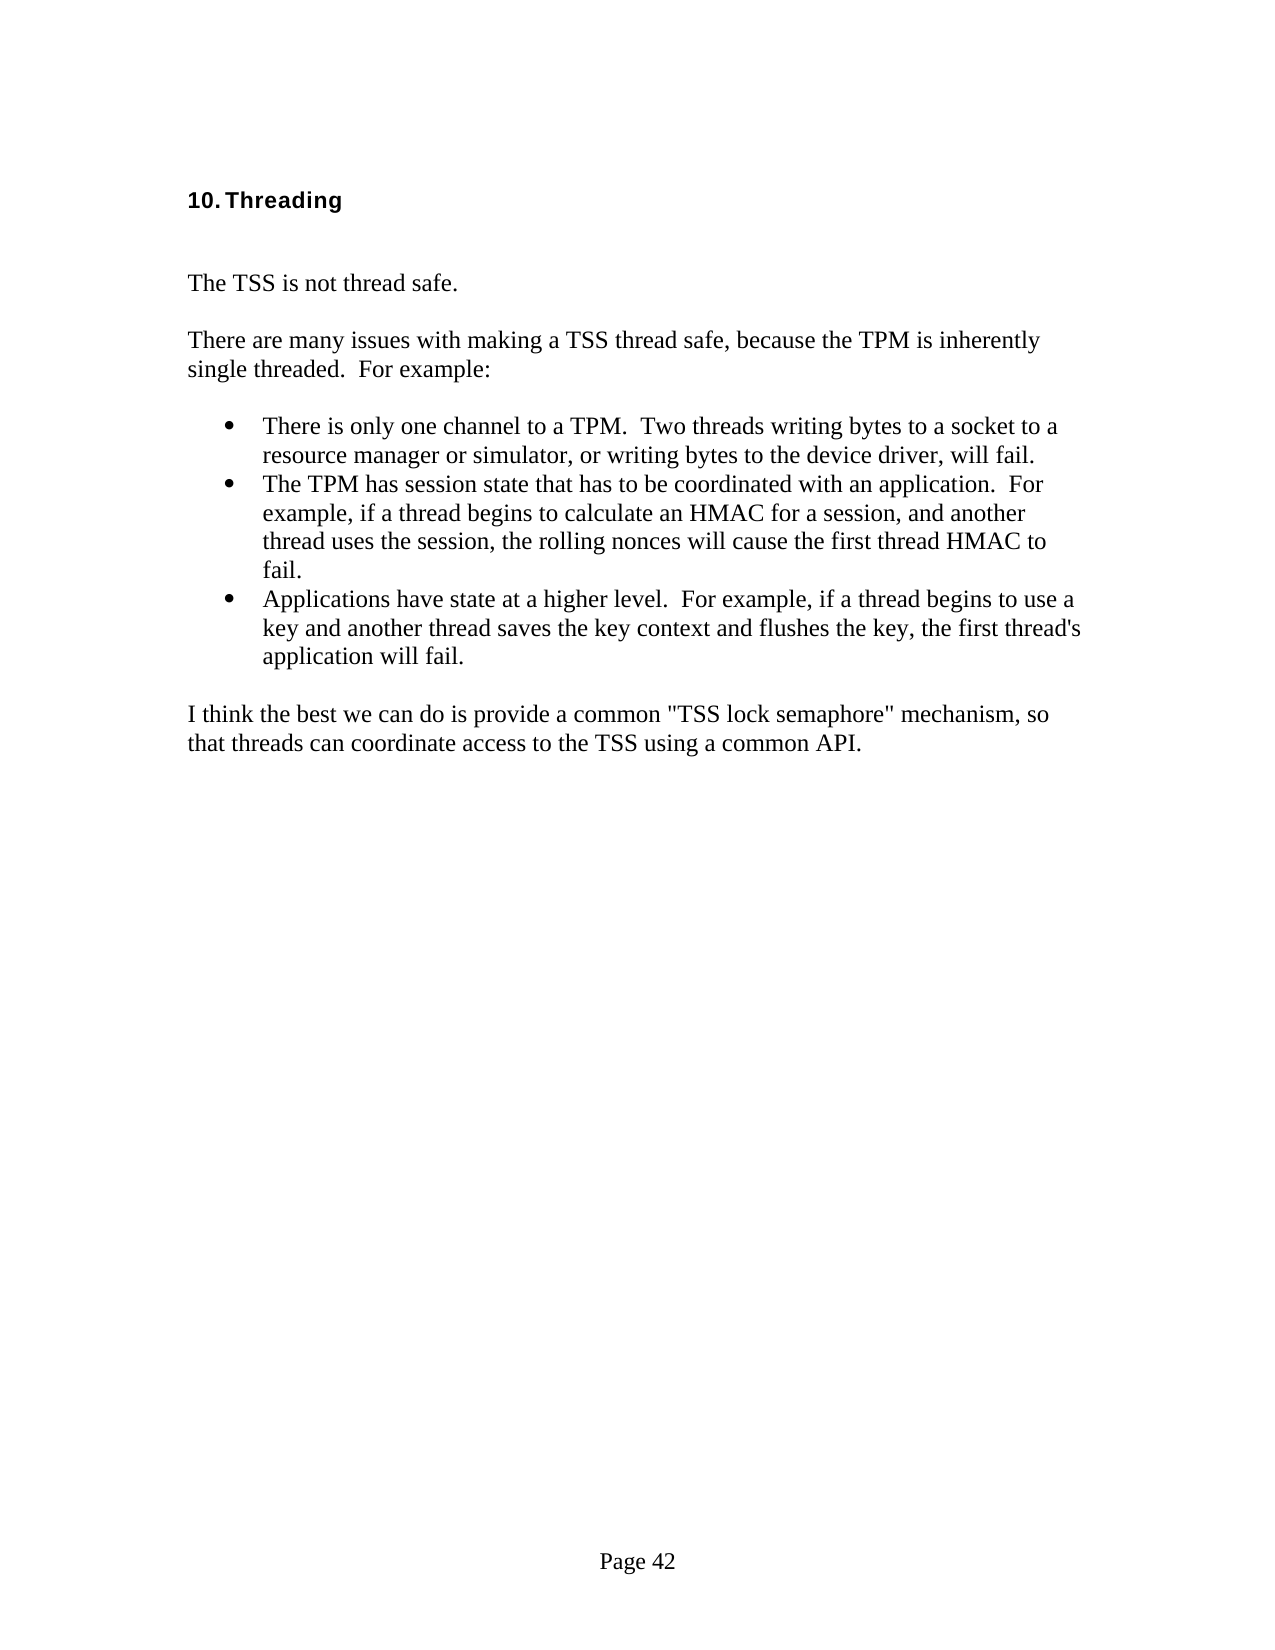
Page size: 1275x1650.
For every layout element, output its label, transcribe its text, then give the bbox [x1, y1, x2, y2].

list There is only one channel to a TPM. Two threads writing bytes to a socket to a resource manager or simulator, or writing bytes to the device driver, will fail. [225, 411, 1087, 469]
text There are many issues with making a TSS thread safe, because the TPM is inherently single threaded. For example: [187, 325, 1087, 383]
list The TPM has session state that has to be coordinated with an application. For example, if a thread begins to calculate an HMAC for a session, and another thread uses the session, the rolling nonces will cause the first thread HMAC to fail. [225, 469, 1087, 584]
text I think the best we can do is provide a common "TSS lock semaphore" mechanism, so that threads can coordinate access to the TSS using a common API. [187, 699, 1087, 756]
text The TSS is not thread safe. [187, 268, 1087, 296]
list Applications have state at a higher level. For example, if a thread begins to use a key and another thread saves the key context and flushes the key, the first thread's application will fail. [225, 584, 1087, 670]
subtitle Threading [187, 187, 1087, 214]
